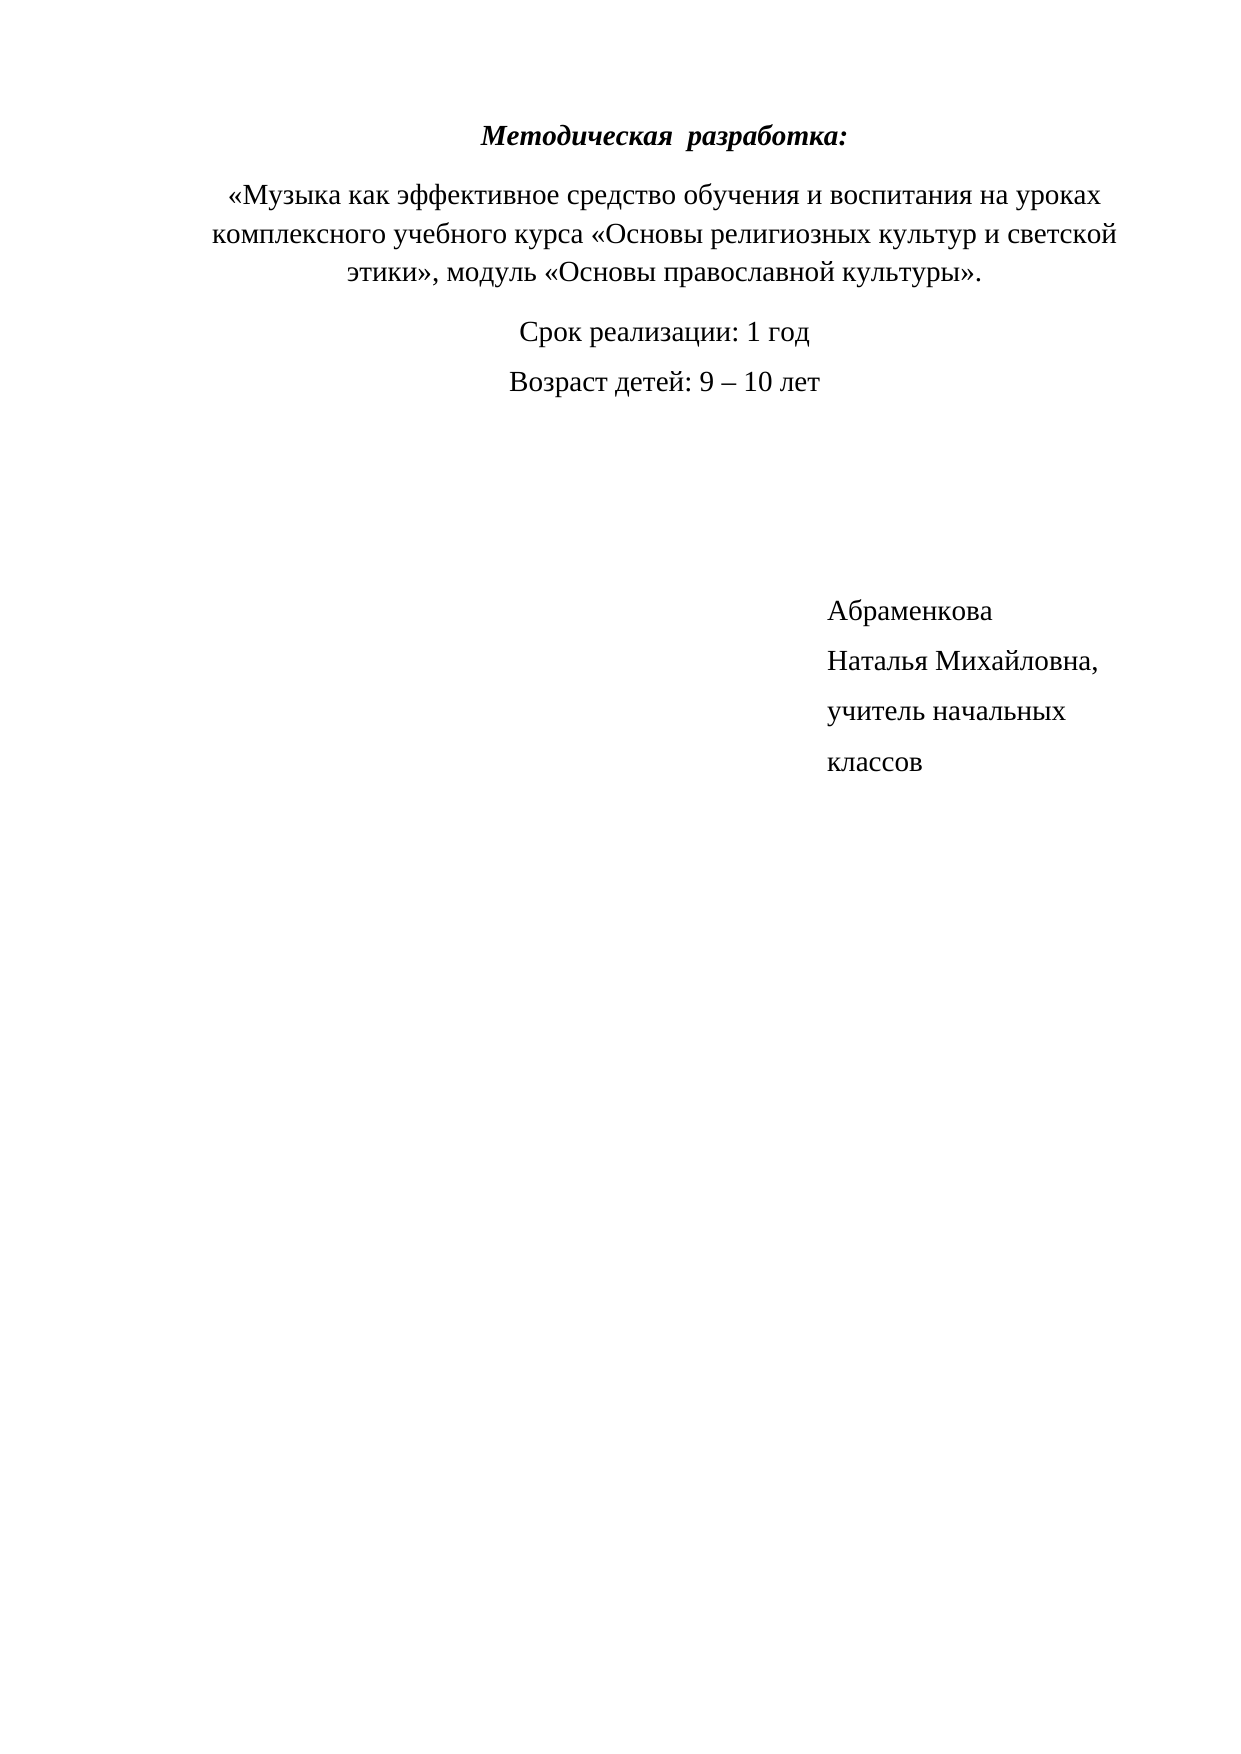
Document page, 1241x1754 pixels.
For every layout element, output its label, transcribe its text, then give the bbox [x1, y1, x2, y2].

text Срок реализации: 1 год [177, 314, 1152, 347]
text Наталья Михайловна, [827, 643, 1152, 677]
text учитель начальных классов [827, 693, 1152, 777]
text Возраст детей: 9 – 10 лет [177, 364, 1152, 398]
text Методическая разработка: [177, 118, 1152, 152]
text Абраменкова [827, 593, 1152, 626]
text «Музыка как эффективное средство обучения и воспитания на уроках комплексного учебного курса «Основы религиозных культур и светской этики», модуль «Основы православной культуры». [177, 177, 1152, 288]
